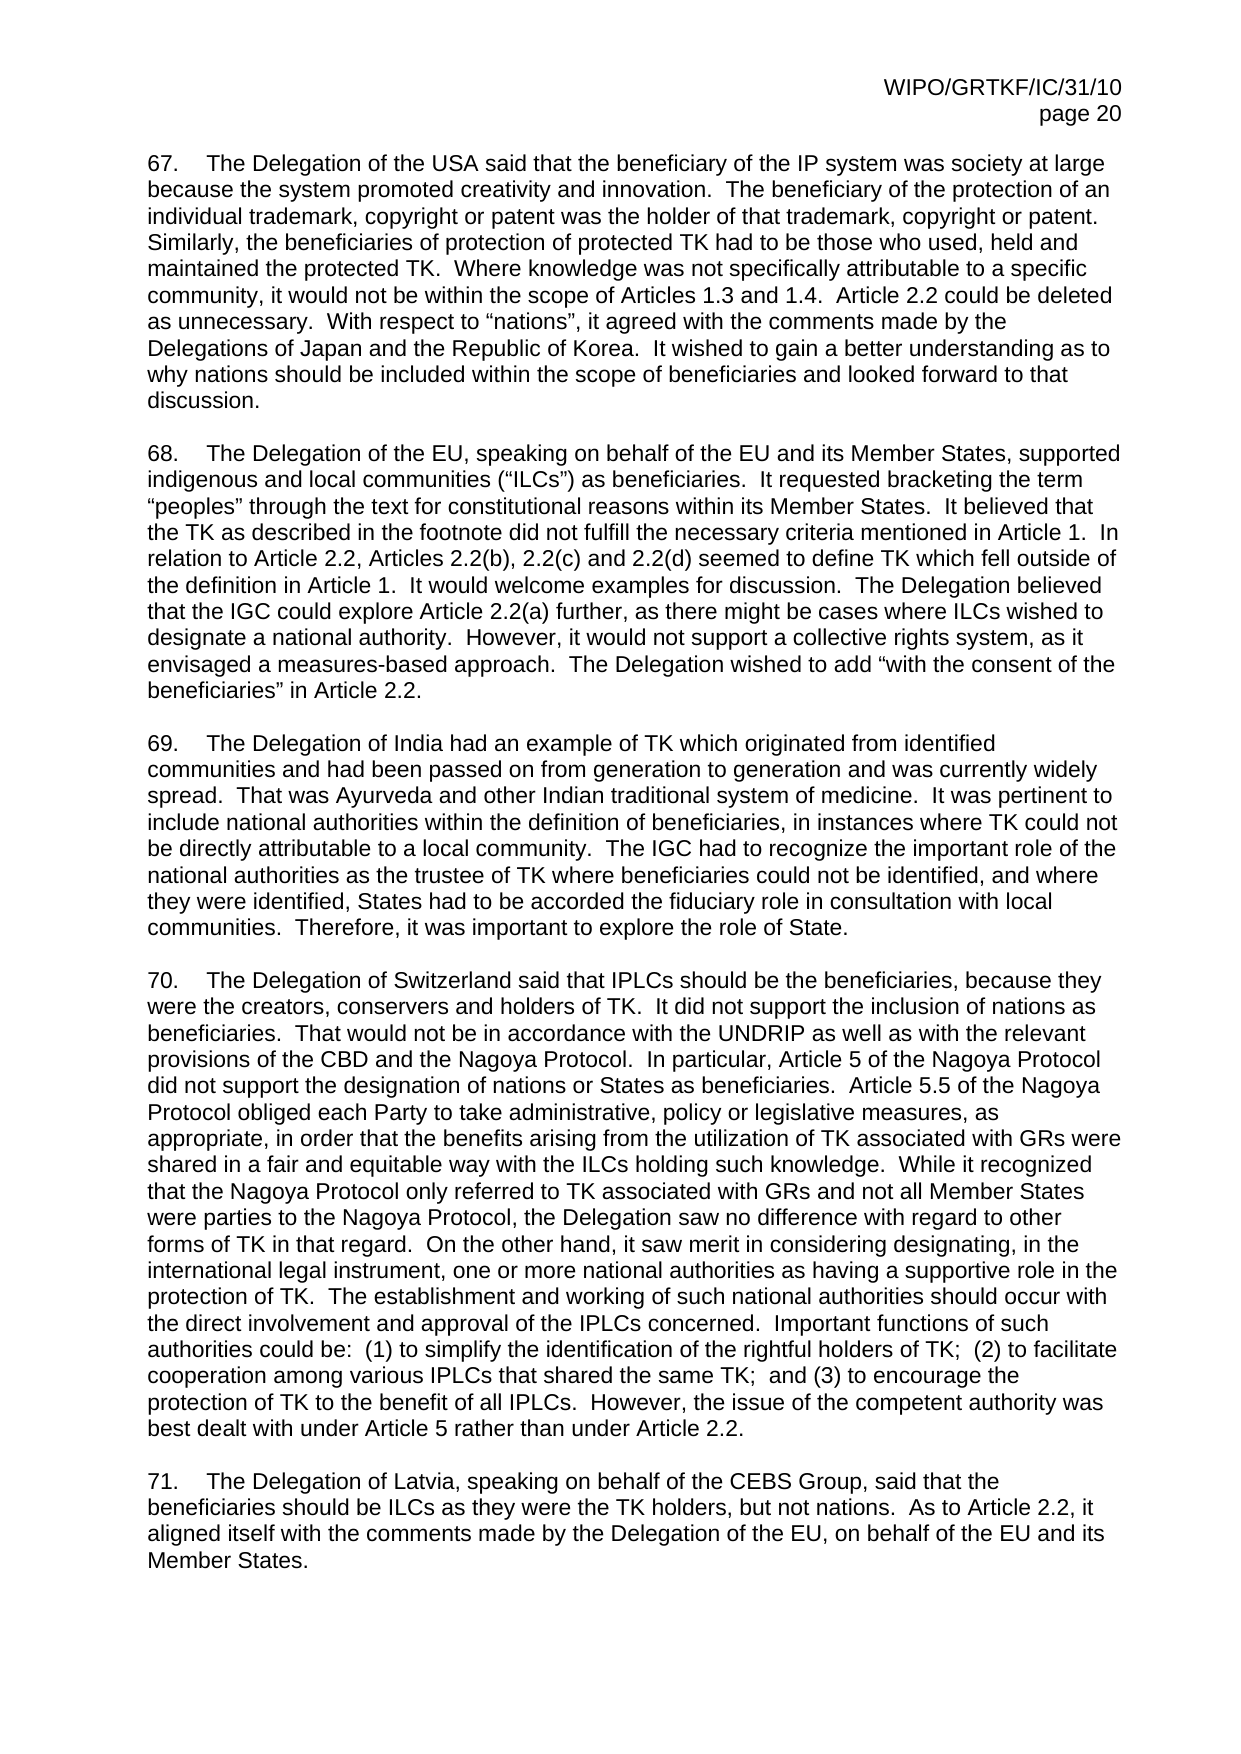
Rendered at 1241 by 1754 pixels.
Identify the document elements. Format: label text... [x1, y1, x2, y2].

list The Delegation of Switzerland said that IPLCs should be the beneficiaries, because they were the creators, conservers and holders of TK. It did not support the inclusion of nations as beneficiaries. That would not be in accordance with the UNDRIP as well as with the relevant provisions of the CBD and the Nagoya Protocol. In particular, Article 5 of the Nagoya Protocol did not support the designation of nations or States as beneficiaries. Article 5.5 of the Nagoya Protocol obliged each Party to take administrative, policy or legislative measures, as appropriate, in order that the benefits arising from the utilization of TK associated with GRs were shared in a fair and equitable way with the ILCs holding such knowledge. While it recognized that the Nagoya Protocol only referred to TK associated with GRs and not all Member States were parties to the Nagoya Protocol, the Delegation saw no difference with regard to other forms of TK in that regard. On the other hand, it saw merit in considering designating, in the international legal instrument, one or more national authorities as having a supportive role in the protection of TK. The establishment and working of such national authorities should occur with the direct involvement and approval of the IPLCs concerned. Important functions of such authorities could be: (1) to simplify the identification of the rightful holders of TK; (2) to facilitate cooperation among various IPLCs that shared the same TK; and (3) to encourage the protection of TK to the benefit of all IPLCs. However, the issue of the competent authority was best dealt with under Article 5 rather than under Article 2.2. [147, 967, 1122, 1441]
list The Delegation of Latvia, speaking on behalf of the CEBS Group, said that the beneficiaries should be ILCs as they were the TK holders, but not nations. As to Article 2.2, it aligned itself with the comments made by the Delegation of the EU, on behalf of the EU and its Member States. [147, 1468, 1122, 1573]
list The Delegation of the USA said that the beneficiary of the IP system was society at large because the system promoted creativity and innovation. The beneficiary of the protection of an individual trademark, copyright or patent was the holder of that trademark, copyright or patent. Similarly, the beneficiaries of protection of protected TK had to be those who used, held and maintained the protected TK. Where knowledge was not specifically attributable to a specific community, it would not be within the scope of Articles 1.3 and 1.4. Article 2.2 could be deleted as unnecessary. With respect to “nations”, it agreed with the comments made by the Delegations of Japan and the Republic of Korea. It wished to gain a better understanding as to why nations should be included within the scope of beneficiaries and looked forward to that discussion. [147, 150, 1122, 413]
list The Delegation of India had an example of TK which originated from identified communities and had been passed on from generation to generation and was currently widely spread. That was Ayurveda and other Indian traditional system of medicine. It was pertinent to include national authorities within the definition of beneficiaries, in instances where TK could not be directly attributable to a local community. The IGC had to recognize the important role of the national authorities as the trustee of TK where beneficiaries could not be identified, and where they were identified, States had to be accorded the fiduciary role in consultation with local communities. Therefore, it was important to explore the role of State. [147, 730, 1122, 941]
list The Delegation of the EU, speaking on behalf of the EU and its Member States, supported indigenous and local communities (“ILCs”) as beneficiaries. It requested bracketing the term “peoples” through the text for constitutional reasons within its Member States. It believed that the TK as described in the footnote did not fulfill the necessary criteria mentioned in Article 1. In relation to Article 2.2, Articles 2.2(b), 2.2(c) and 2.2(d) seemed to define TK which fell outside of the definition in Article 1. It would welcome examples for discussion. The Delegation believed that the IGC could explore Article 2.2(a) further, as there might be cases where ILCs wished to designate a national authority. However, it would not support a collective rights system, as it envisaged a measures-based approach. The Delegation wished to add “with the consent of the beneficiaries” in Article 2.2. [147, 440, 1122, 703]
